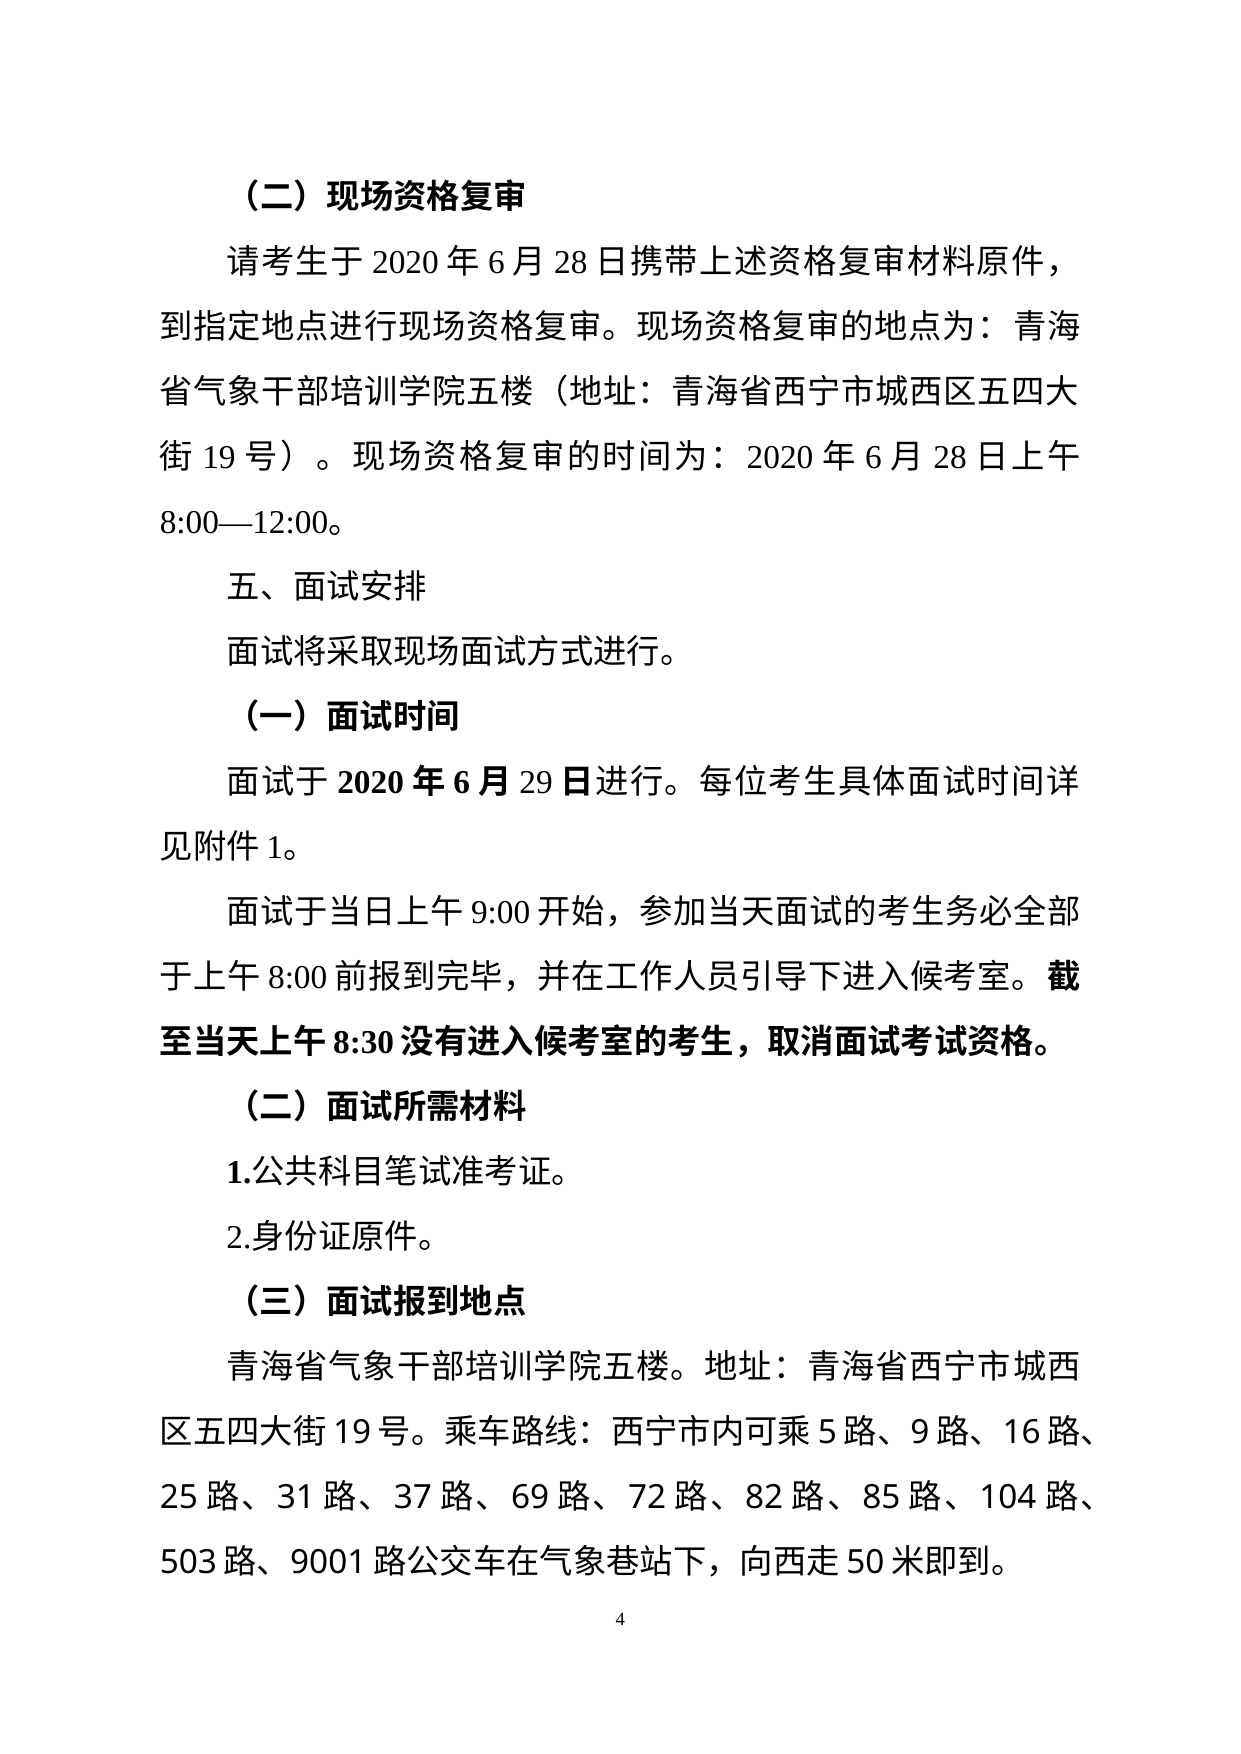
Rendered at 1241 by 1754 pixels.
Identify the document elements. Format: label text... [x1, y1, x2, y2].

text 面试于当日上午9:00开始，参加当天面试的考生务必全部于上午8:00前报到完毕，并在工作人员引导下进入候考室。截至当天上午8:30没有进入候考室的考生，取消面试考试资格。 [159, 877, 1081, 1072]
text 1.公共科目笔试准考证。 [159, 1137, 1081, 1202]
text 五、面试安排 [159, 552, 1081, 617]
text （二）面试所需材料 [159, 1072, 1081, 1137]
text （三）面试报到地点 [159, 1267, 1081, 1332]
text （二）现场资格复审 [159, 162, 1081, 227]
text 2.身份证原件。 [159, 1202, 1081, 1267]
text 青海省气象干部培训学院五楼。地址：青海省西宁市城西区五四大街19号。乘车路线：西宁市内可乘5路、9路、16路、25路、31路、37路、69路、72路、82路、85路、104路、503路、9001路公交车在气象巷站下，向西走50米即到。 [159, 1332, 1081, 1592]
text 面试将采取现场面试方式进行。 [159, 617, 1081, 682]
text （一）面试时间 [159, 682, 1081, 747]
text 面试于2020年6月29日进行。每位考生具体面试时间详见附件1。 [159, 747, 1081, 877]
text 请考生于2020年6月28日携带上述资格复审材料原件，到指定地点进行现场资格复审。现场资格复审的地点为：青海省气象干部培训学院五楼（地址：青海省西宁市城西区五四大街19号）。现场资格复审的时间为：2020年6月28日上午8:00—12:00。 [159, 227, 1081, 552]
